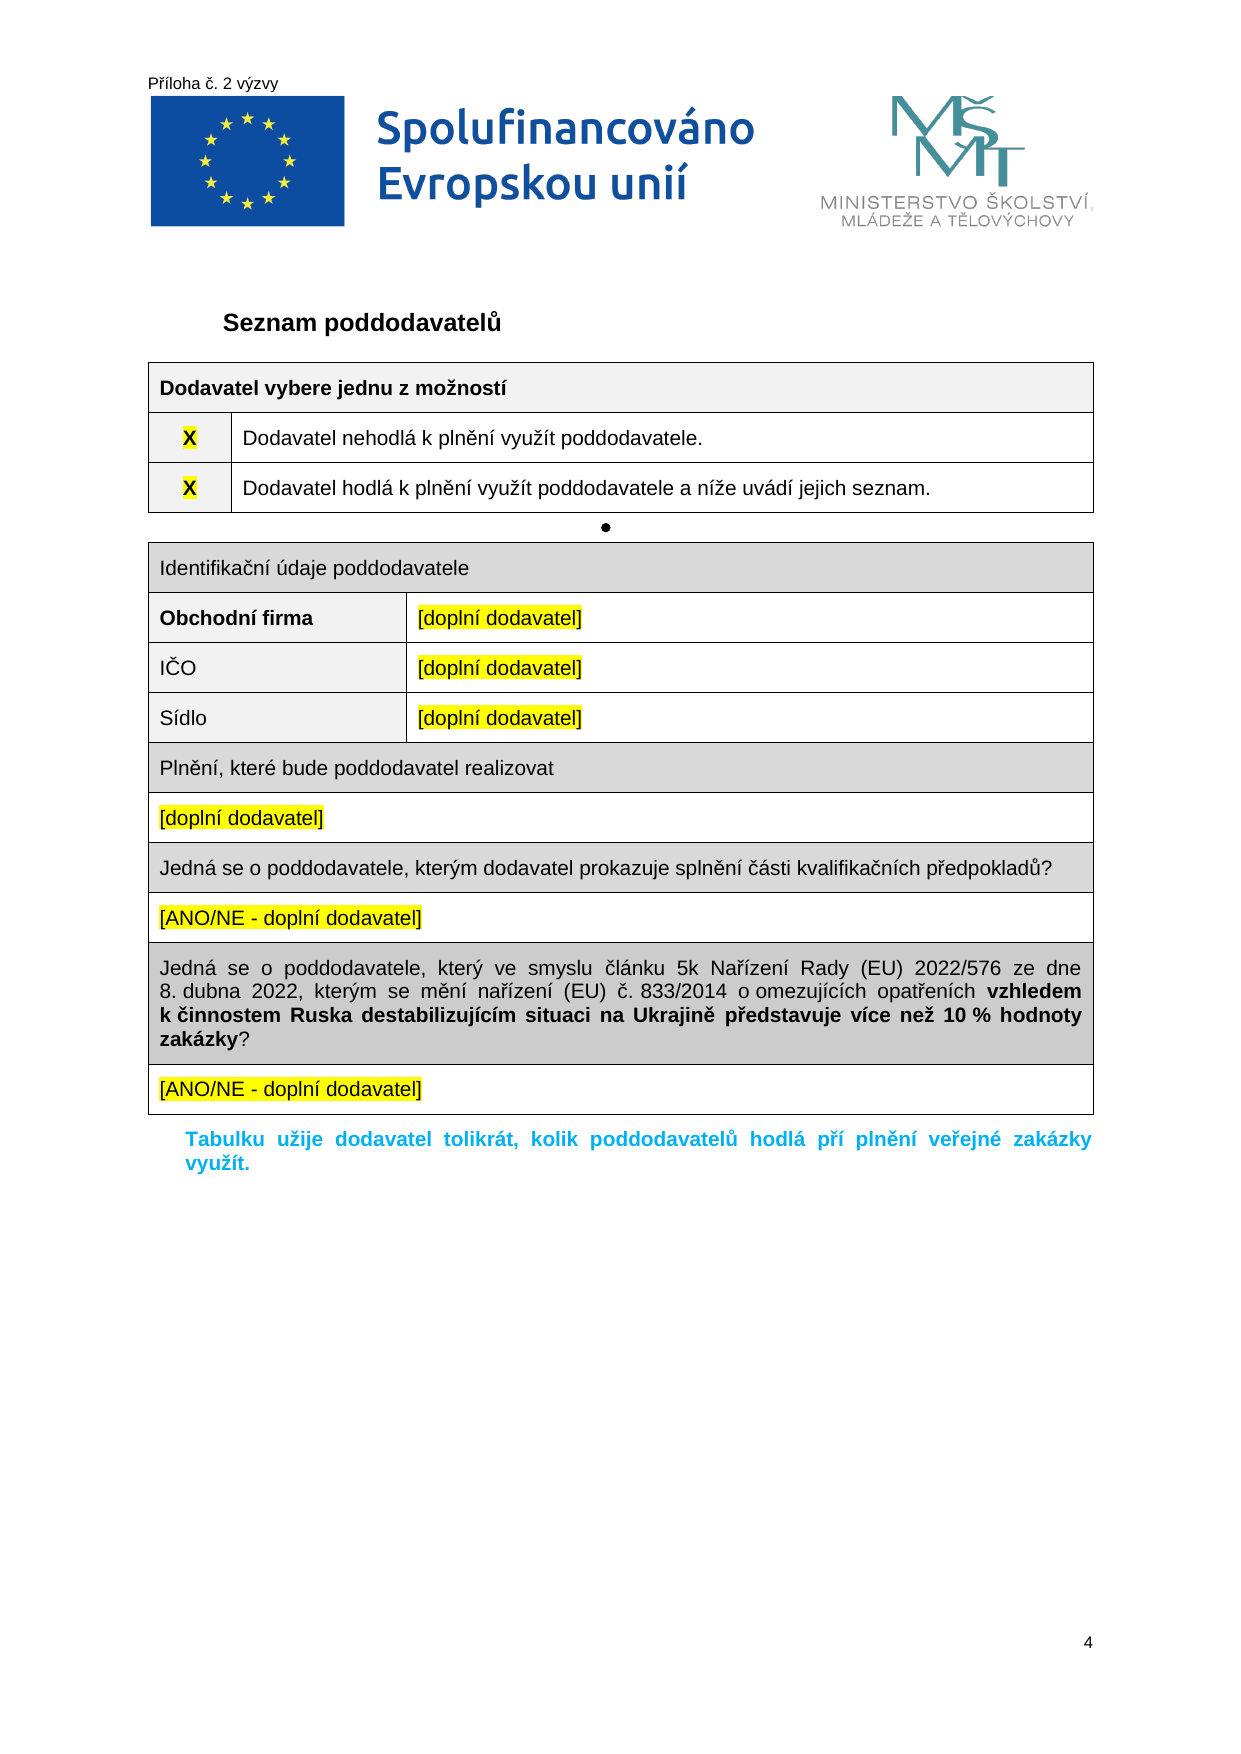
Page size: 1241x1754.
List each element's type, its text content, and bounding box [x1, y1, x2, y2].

table_cell Dodavatel hodlá k plnění využít poddodavatele a níže uvádí jejich seznam. [232, 463, 1093, 512]
table_cell X [149, 413, 231, 462]
table_cell [doplní dodavatel] [149, 793, 1093, 842]
table_cell [ANO/NE - doplní dodavatel] [149, 893, 1093, 942]
list Tabulku užije dodavatel tolikrát, kolik poddodavatelů hodlá pří plnění veřejné zakázky využít. [185, 1127, 1093, 1175]
table_cell [doplní dodavatel] [407, 693, 1093, 742]
table_cell Jedná se o poddodavatele, který ve smyslu článku 5k Nařízení Rady (EU) 2022/576 ze dne 8. dubna 2022, kterým se mění nařízení (EU) č. 833/2014 o omezujících opatřeních vzhledem k činnostem Ruska destabilizujícím situaci na Ukrajině představuje více než 10 % hodnoty zakázky? [149, 943, 1093, 1064]
table_header Identifikační údaje poddodavatele [149, 543, 1093, 592]
table_cell Dodavatel nehodlá k plnění využít poddodavatele. [232, 413, 1093, 462]
table_cell Sídlo [149, 693, 406, 742]
table_cell Obchodní firma [149, 593, 406, 642]
table_cell [ANO/NE - doplní dodavatel] [149, 1065, 1093, 1114]
table_cell [doplní dodavatel] [407, 643, 1093, 692]
table_cell Plnění, které bude poddodavatel realizovat [149, 743, 1093, 792]
list Seznam poddodavatelů [223, 308, 1093, 337]
table_header Dodavatel vybere jednu z možností [149, 363, 1093, 412]
table_cell IČO [149, 643, 406, 692]
table_cell X [149, 463, 231, 512]
table_cell Jedná se o poddodavatele, kterým dodavatel prokazuje splnění části kvalifikačních předpokladů? [149, 843, 1093, 892]
picture [147, 92, 1093, 230]
table_cell [doplní dodavatel] [407, 593, 1093, 642]
